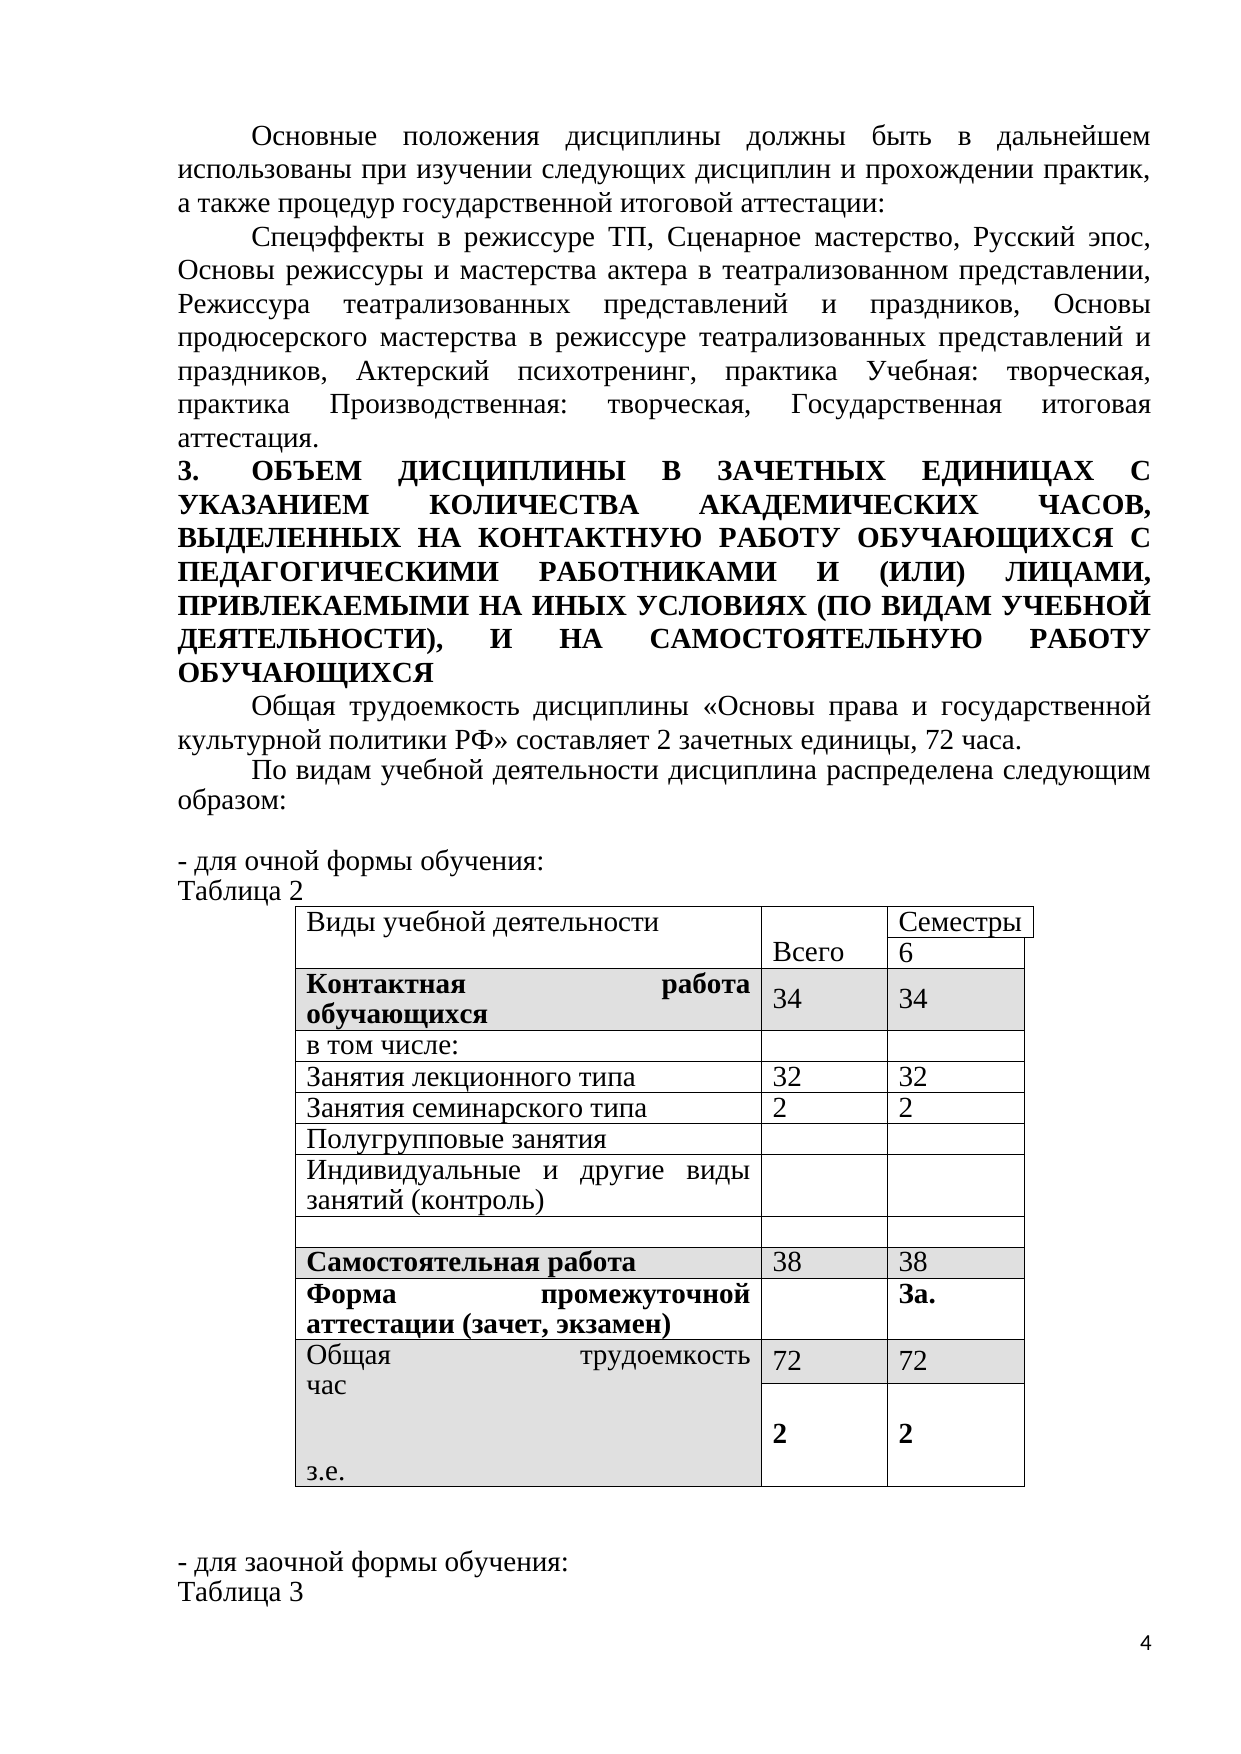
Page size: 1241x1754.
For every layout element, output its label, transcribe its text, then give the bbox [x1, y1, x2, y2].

table_header Семестры [888, 907, 1033, 937]
table_cell [888, 1031, 1024, 1061]
text Таблица 3 [177, 1577, 1152, 1608]
table_cell [762, 1155, 887, 1216]
table_cell [888, 1155, 1024, 1216]
text - для очной формы обучения: [177, 846, 1152, 876]
table_cell Индивидуальные и другие виды занятий (контроль) [296, 1155, 761, 1216]
table_cell [888, 1217, 1024, 1247]
table_cell Полугрупповые занятия [296, 1124, 761, 1154]
table_header Виды учебной деятельности [296, 907, 761, 968]
table_cell 2 [762, 1093, 887, 1123]
text - для заочной формы обучения: [177, 1547, 1152, 1577]
table_cell 32 [888, 1062, 1024, 1092]
table_cell 38 [762, 1248, 887, 1278]
table_cell 6 [888, 938, 1024, 968]
table_cell 72 [888, 1340, 1024, 1383]
text Спецэффекты в режиссуре ТП, Сценарное мастерство, Русский эпос, Основы режиссуры и мастерства актера в театрализованном представлении, Режиссура театрализованных представлений и праздников, Основы продюсерского мастерства в режиссуре театрализованных представлений и праздников, Актерский психотренинг, практика Учебная: творческая, практика Производственная: творческая, Государственная итоговая аттестация. [177, 219, 1152, 453]
table_cell Форма промежуточной аттестации (зачет, экзамен) [296, 1279, 761, 1339]
table_cell 2 [762, 1384, 887, 1486]
text 3. ОБЪЕМ ДИСЦИПЛИНЫ В ЗАЧЕТНЫХ ЕДИНИЦАХ С УКАЗАНИЕМ КОЛИЧЕСТВА АКАДЕМИЧЕСКИХ ЧАСОВ, ВЫДЕЛЕННЫХ НА КОНТАКТНУЮ РАБОТУ ОБУЧАЮЩИХСЯ С ПЕДАГОГИЧЕСКИМИ РАБОТНИКАМИ И (ИЛИ) ЛИЦАМИ, ПРИВЛЕКАЕМЫМИ НА ИНЫХ УСЛОВИЯХ (ПО ВИДАМ УЧЕБНОЙ ДЕЯТЕЛЬНОСТИ), И НА САМОСТОЯТЕЛЬНУЮ РАБОТУ ОБУЧАЮЩИХСЯ [177, 453, 1152, 688]
table_cell [762, 1031, 887, 1061]
table_cell [762, 1217, 887, 1247]
table_cell 34 [888, 969, 1024, 1030]
text Общая трудоемкость дисциплины «Основы права и государственной культурной политики РФ» составляет 2 зачетных единицы, 72 часа. [177, 688, 1152, 755]
table_cell Самостоятельная работа [296, 1248, 761, 1278]
text По видам учебной деятельности дисциплина распределена следующим образом: [177, 755, 1152, 816]
table_cell в том числе: [296, 1031, 761, 1061]
table_cell 72 [762, 1340, 887, 1383]
table_cell 2 [888, 1384, 1024, 1486]
table_header Всего [762, 907, 887, 968]
table_cell Общая трудоемкость час з.е. [296, 1340, 761, 1486]
table_cell Занятия семинарского типа [296, 1093, 761, 1123]
table_cell 38 [888, 1248, 1024, 1278]
table_cell Контактная работа обучающихся [296, 969, 761, 1030]
table_cell [762, 1279, 887, 1339]
table_cell За. [888, 1279, 1024, 1339]
text Таблица 2 [177, 876, 1152, 906]
table_cell [888, 1124, 1024, 1154]
table_cell 34 [762, 969, 887, 1030]
table_cell 2 [888, 1093, 1024, 1123]
text Основные положения дисциплины должны быть в дальнейшем использованы при изучении следующих дисциплин и прохождении практик, а также процедур государственной итоговой аттестации: [177, 118, 1152, 219]
table_cell [762, 1124, 887, 1154]
table_cell [296, 1217, 761, 1247]
table_cell 32 [762, 1062, 887, 1092]
table_cell Занятия лекционного типа [296, 1062, 761, 1092]
